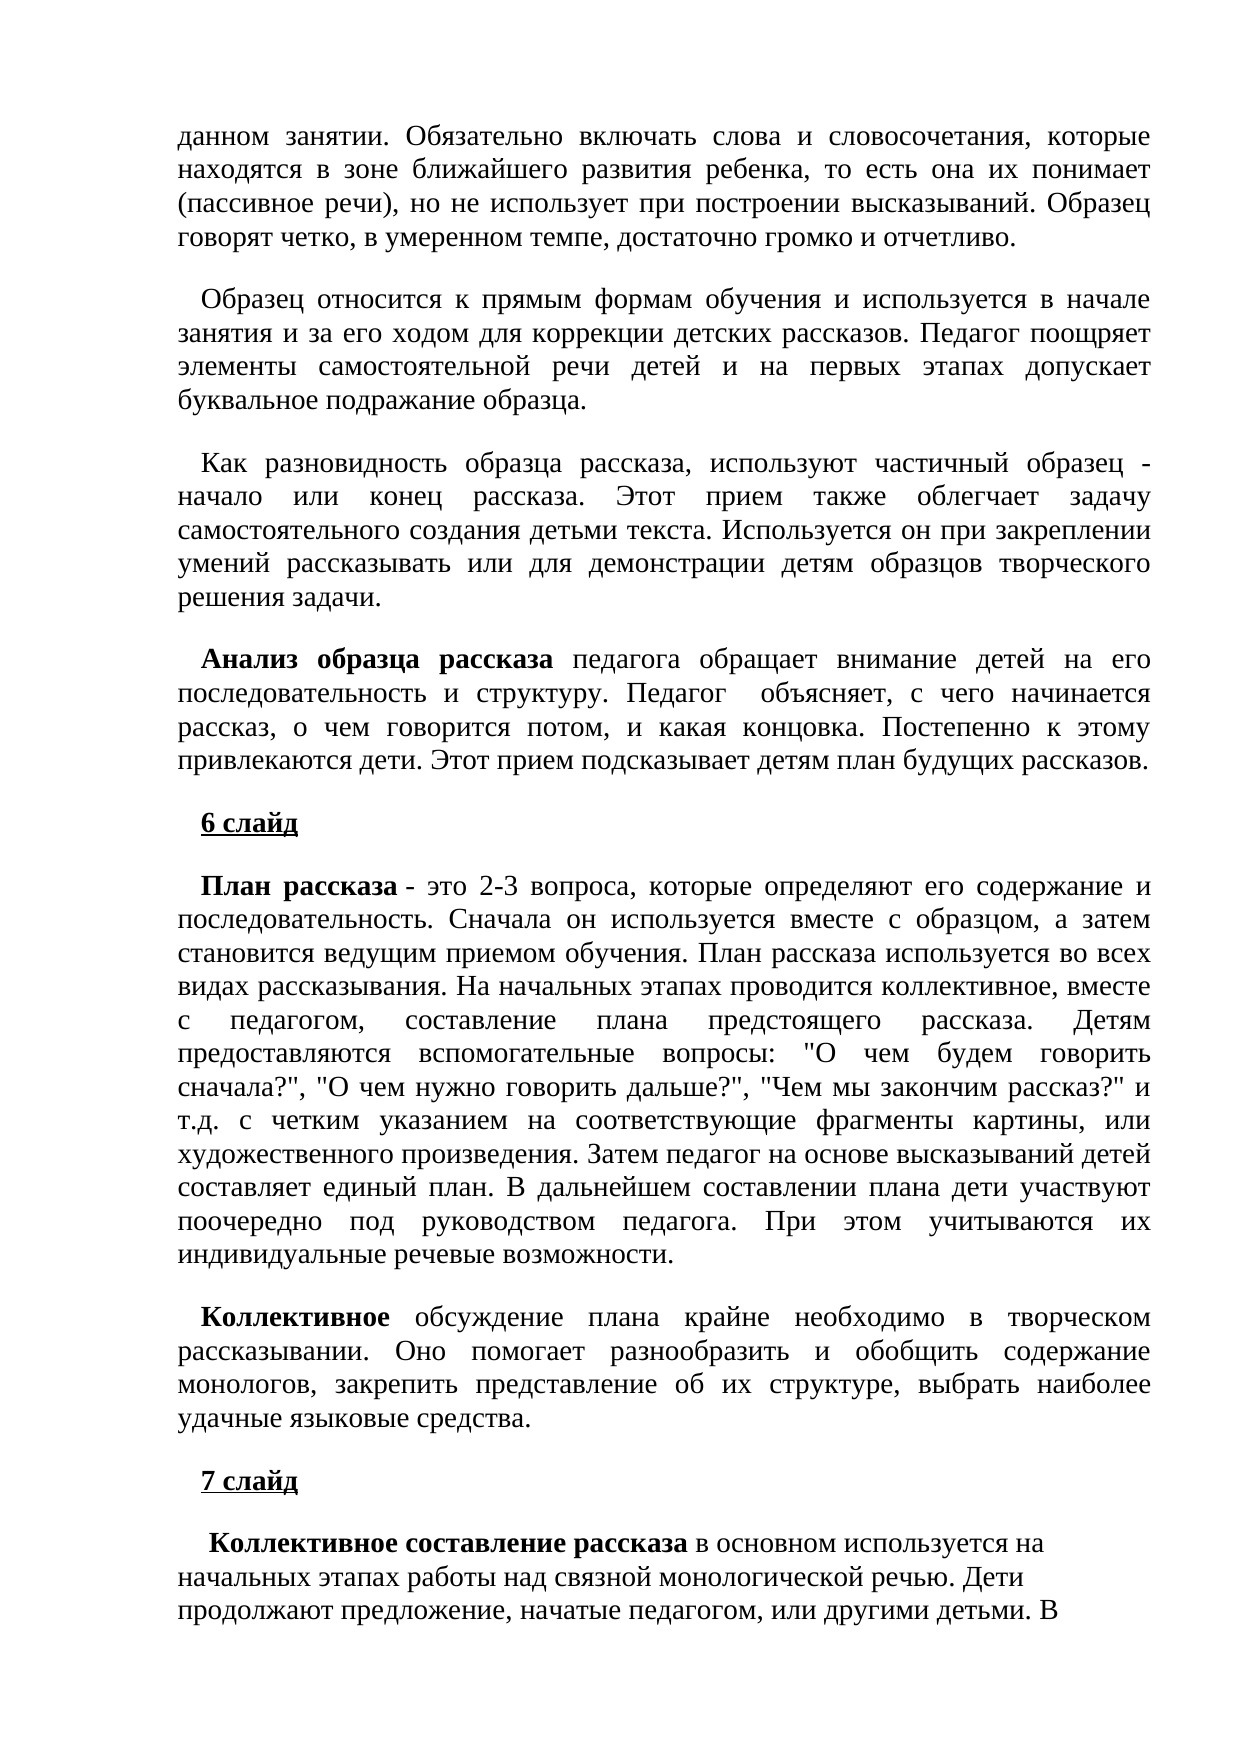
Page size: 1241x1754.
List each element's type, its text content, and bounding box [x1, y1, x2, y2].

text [177, 1525, 1152, 1626]
text Анализ образца рассказа педагога обращает внимание детей на его последовательность и структуру. Педагог объясняет, с чего начинается рассказ, о чем говорится потом, и какая концовка. Постепенно к этому привлекаются дети. Этот прием подсказывает детям план будущих рассказов. [177, 642, 1152, 776]
text 7 слайд [177, 1463, 1152, 1496]
text Коллективное обсуждение плана крайне необходимо в творческом рассказывании. Оно помогает разнообразить и обобщить содержание монологов, закрепить представление об их структуре, выбрать наиболее удачные языковые средства. [177, 1299, 1152, 1433]
text Образец относится к прямым формам обучения и используется в начале занятия и за его ходом для коррекции детских рассказов. Педагог поощряет элементы самостоятельной речи детей и на первых этапах допускает буквальное подражание образца. [177, 281, 1152, 416]
text Как разновидность образца рассказа, используют частичный образец - начало или конец рассказа. Этот прием также облегчает задачу самостоятельного создания детьми текста. Используется он при закреплении умений рассказывать или для демонстрации детям образцов творческого решения задачи. [177, 445, 1152, 612]
text План рассказа - это 2-3 вопроса, которые определяют его содержание и последовательность. Сначала он используется вместе с образцом, а затем становится ведущим приемом обучения. План рассказа используется во всех видах рассказывания. На начальных этапах проводится коллективное, вместе с педагогом, составление плана предстоящего рассказа. Детям предоставляются вспомогательные вопросы: "О чем будем говорить сначала?", "О чем нужно говорить дальше?", "Чем мы закончим рассказ?" и т.д. с четким указанием на соответствующие фрагменты картины, или художественного произведения. Затем педагог на основе высказываний детей составляет единый план. В дальнейшем составлении плана дети участвуют поочередно под руководством педагога. При этом учитываются их индивидуальные речевые возможности. [177, 868, 1152, 1270]
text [177, 118, 1152, 252]
text 6 слайд [177, 805, 1152, 838]
